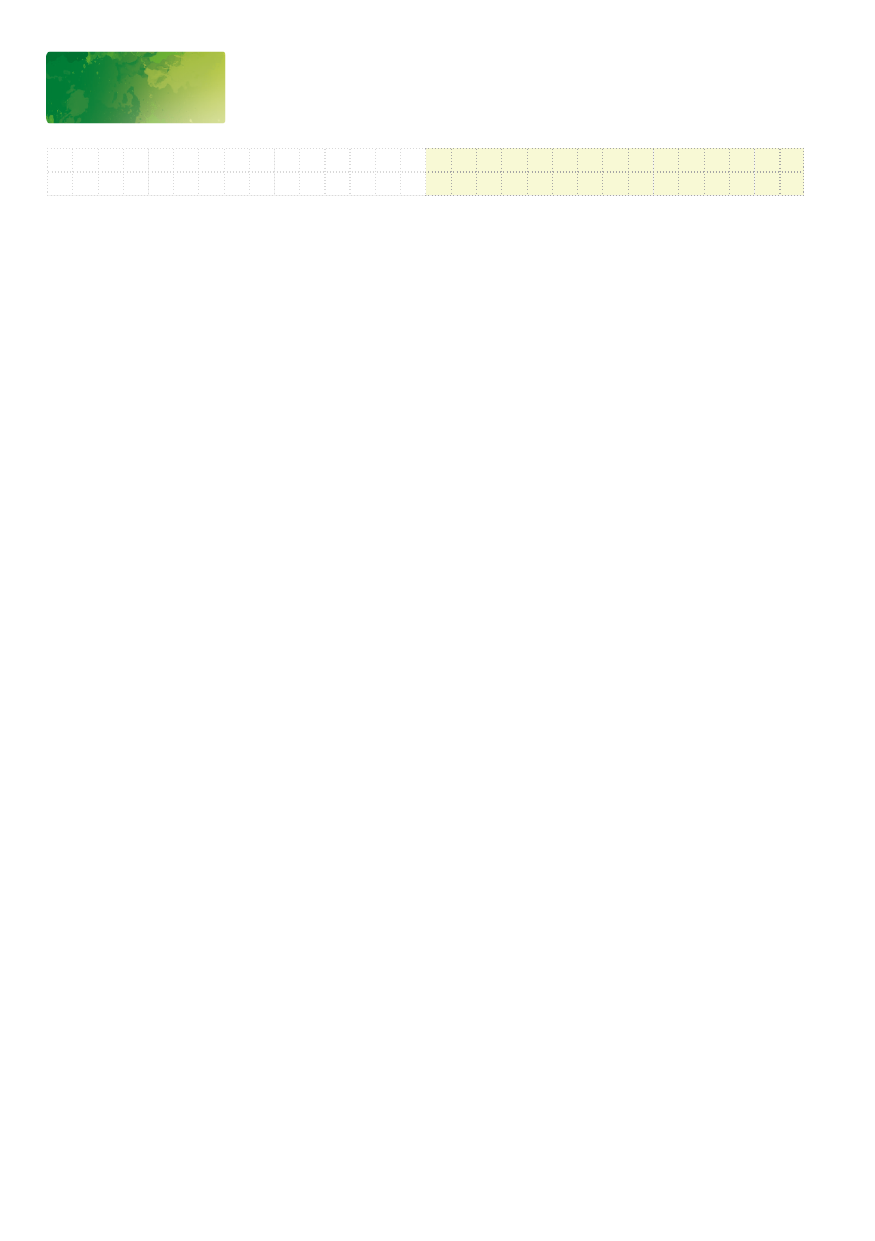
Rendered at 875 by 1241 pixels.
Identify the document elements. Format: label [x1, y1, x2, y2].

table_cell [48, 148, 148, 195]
picture [0, 0, 874, 132]
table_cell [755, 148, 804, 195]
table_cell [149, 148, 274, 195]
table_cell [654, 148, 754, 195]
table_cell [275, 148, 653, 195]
